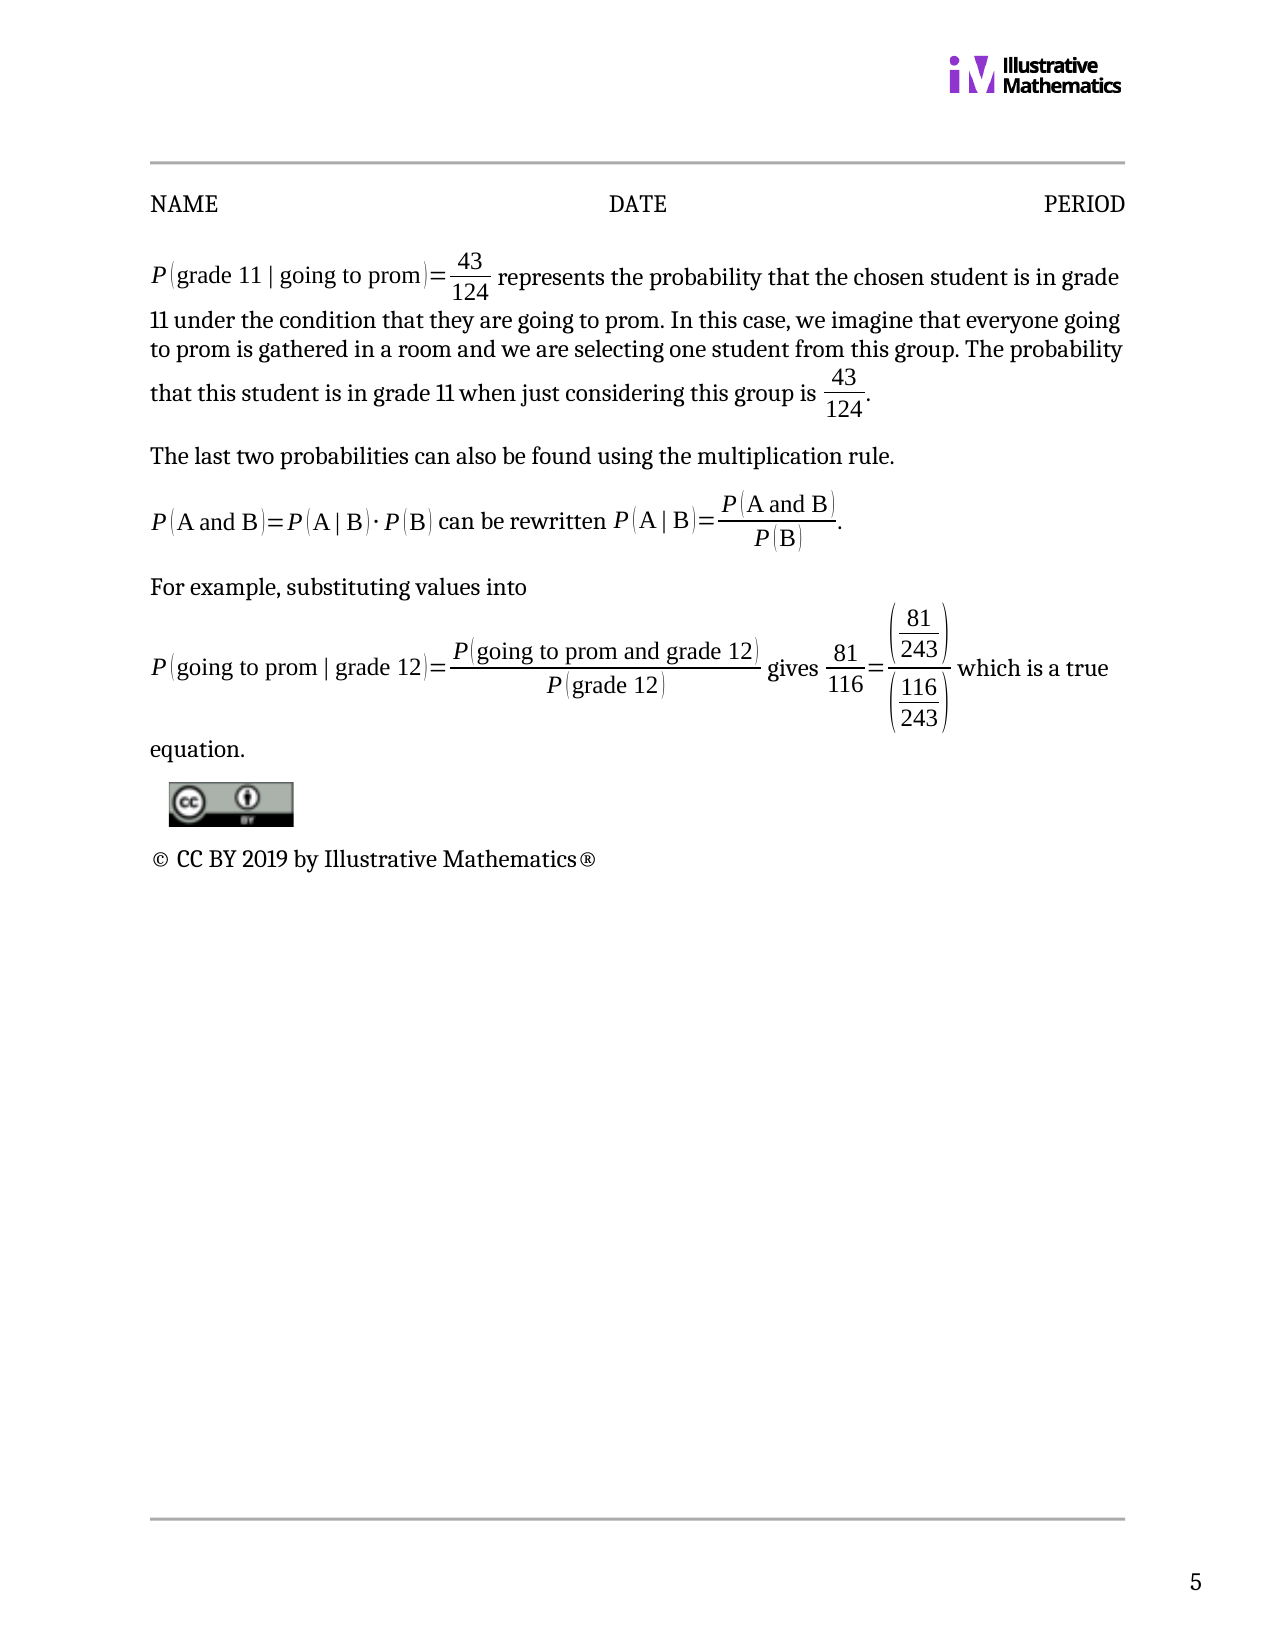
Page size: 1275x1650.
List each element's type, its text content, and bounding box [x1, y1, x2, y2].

text The last two probabilities can also be found using the multiplication rule. [150, 442, 1125, 470]
picture [949, 55, 1121, 93]
picture [168, 782, 294, 827]
text © CC BY 2019 by Illustrative Mathematics® [150, 845, 1125, 874]
text represents the probability that the chosen student is in grade 11 under the condition that they are going to prom. In this case, we imagine that everyone going to prom is gathered in a room and we are selecting one student from this group. The probability that this student is in grade 11 when just considering this group is . [150, 247, 1125, 423]
text For example, substituting values into gives which is a true equation. [150, 573, 1125, 764]
text can be rewritten . [150, 489, 1125, 554]
